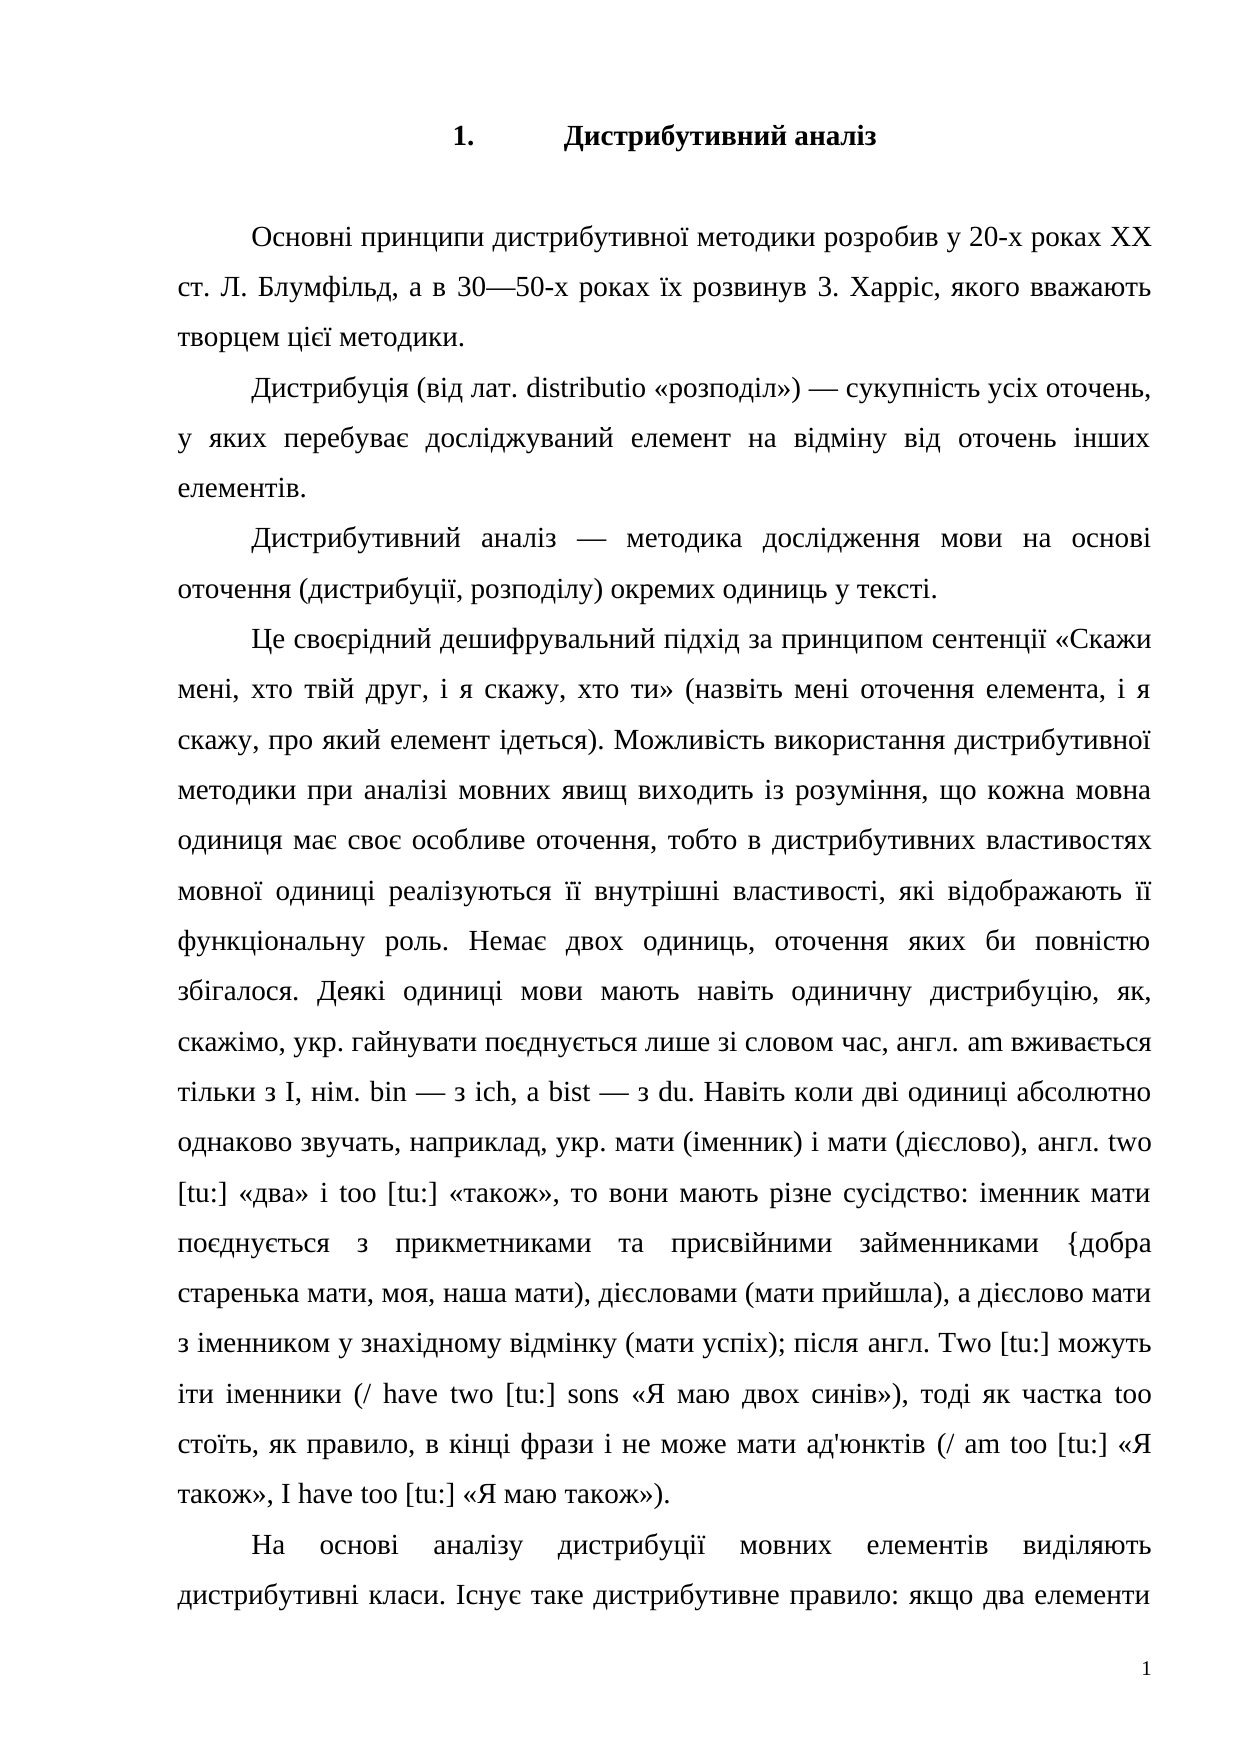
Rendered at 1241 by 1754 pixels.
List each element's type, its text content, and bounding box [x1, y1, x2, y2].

list Дистрибутивний аналіз [177, 118, 1152, 152]
text Дистрибутивний аналіз — методика дослідження мови на основі оточення (дистрибуції, розподілу) окремих одиниць у тексті. [177, 521, 1152, 604]
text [177, 1527, 1152, 1611]
text Це своєрідний дешифрувальний підхід за принципом сентенції «Скажи мені, хто твій друг, і я скажу, хто ти» (назвіть мені оточення елемента, і я скажу, про який елемент ідеться). Можливість використання дистрибутивної методики при аналізі мовних явищ виходить із розуміння, що кожна мовна одиниця має своє особливе оточення, тобто в дистрибутивних властивостях мовної одиниці реалізуються її внутрішні властивості, які відображають її функціональну роль. Немає двох одиниць, оточення яких би повністю збігалося. Деякі одиниці мови мають навіть одиничну дистрибуцію, як, скажімо, укр. гайнувати поєднується лише зі словом час, англ. am вживається тільки з І, нім. bin — з ich, a bist — з du. Навіть коли дві одиниці абсолютно однаково звучать, наприклад, укр. мати (іменник) і мати (дієслово), англ. two [tu:] «два» і too [tu:] «також», то вони мають різне сусідство: іменник мати поєднується з прикметниками та присвійними займенниками {добра старенька мати, моя, наша мати), дієсловами (мати прийшла), а дієслово мати з іменником у знахідному відмінку (мати успіх); після англ. Two [tu:] можуть іти іменники (/ have two [tu:] sons «Я маю двох синів»), тоді як частка too стоїть, як правило, в кінці фрази і не може мати ад'юнктів (/ am too [tu:] «Я також», І have too [tu:] «Я маю також»). [177, 621, 1152, 1510]
text Основні принципи дистрибутивної методики розробив у 20-х роках XX ст. Л. Блумфільд, а в 30—50-х роках їх розвинув 3. Харріс, якого вважають творцем цієї методики. [177, 219, 1152, 353]
text Дистрибуція (від лат. distributio «розподіл») — сукупність усіх оточень, у яких перебуває досліджуваний елемент на відміну від оточень інших елементів. [177, 370, 1152, 504]
